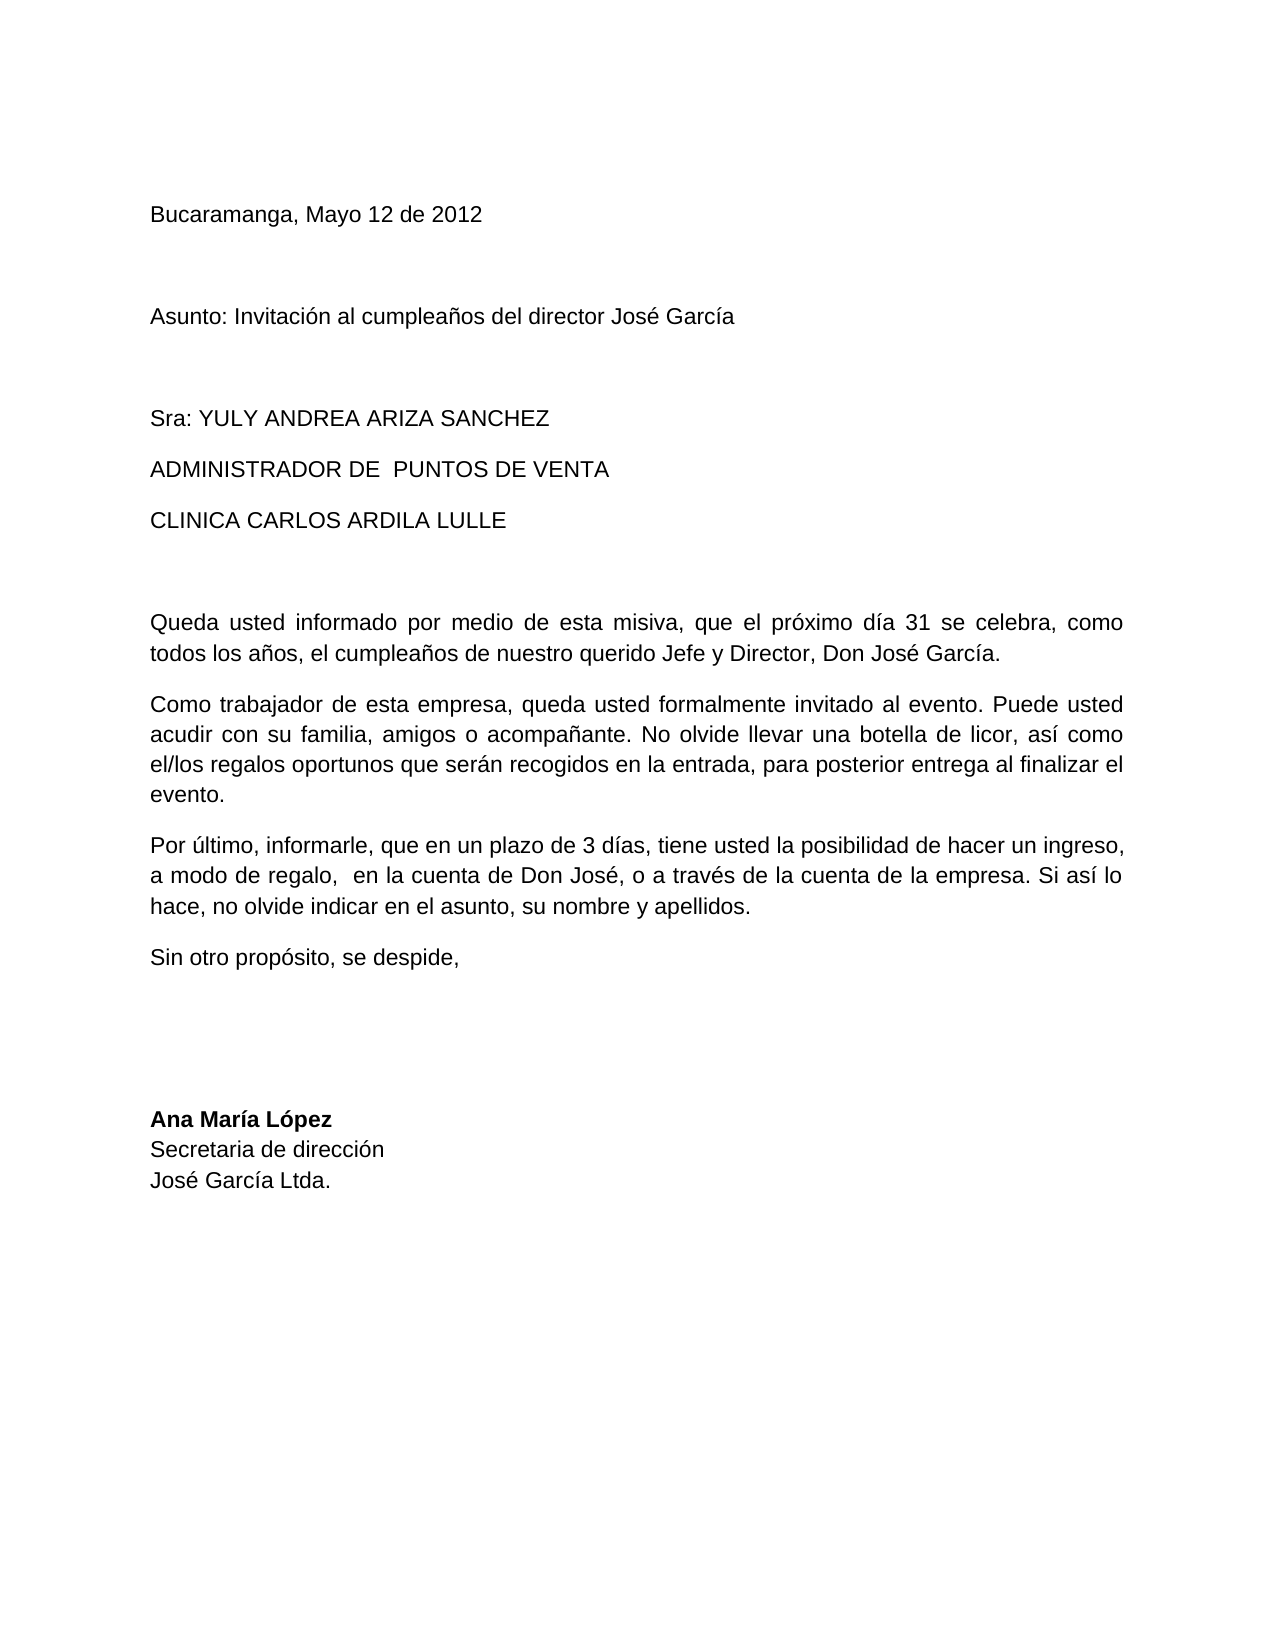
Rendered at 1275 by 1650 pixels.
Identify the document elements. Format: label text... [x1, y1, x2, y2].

text Secretaria de dirección [150, 1136, 1125, 1163]
text Por último, informarle, que en un plazo de 3 días, tiene usted la posibilidad de hacer un ingreso, a modo de regalo, en la cuenta de Don José, o a través de la cuenta de la empresa. Si así lo hace, no olvide indicar en el asunto, su nombre y apellidos. [150, 832, 1125, 919]
text Queda usted informado por medio de esta misiva, que el próximo día 31 se celebra, como todos los años, el cumpleaños de nuestro querido Jefe y Director, Don José García. [150, 609, 1125, 666]
text CLINICA CARLOS ARDILA LULLE [150, 507, 1125, 534]
text Asunto: Invitación al cumpleaños del director José García [150, 303, 1125, 329]
text Sin otro propósito, se despide, [150, 944, 1125, 970]
text Ana María López [150, 1106, 1125, 1133]
text Bucaramanga, Mayo 12 de 2012 [150, 201, 1125, 227]
text José García Ltda. [150, 1167, 1125, 1193]
text Como trabajador de esta empresa, queda usted formalmente invitado al evento. Puede usted acudir con su familia, amigos o acompañante. No olvide llevar una botella de licor, así como el/los regalos oportunos que serán recogidos en la entrada, para posterior entrega al finalizar el evento. [150, 691, 1125, 808]
text ADMINISTRADOR DE PUNTOS DE VENTA [150, 456, 1125, 483]
text Sra: YULY ANDREA ARIZA SANCHEZ [150, 405, 1125, 432]
